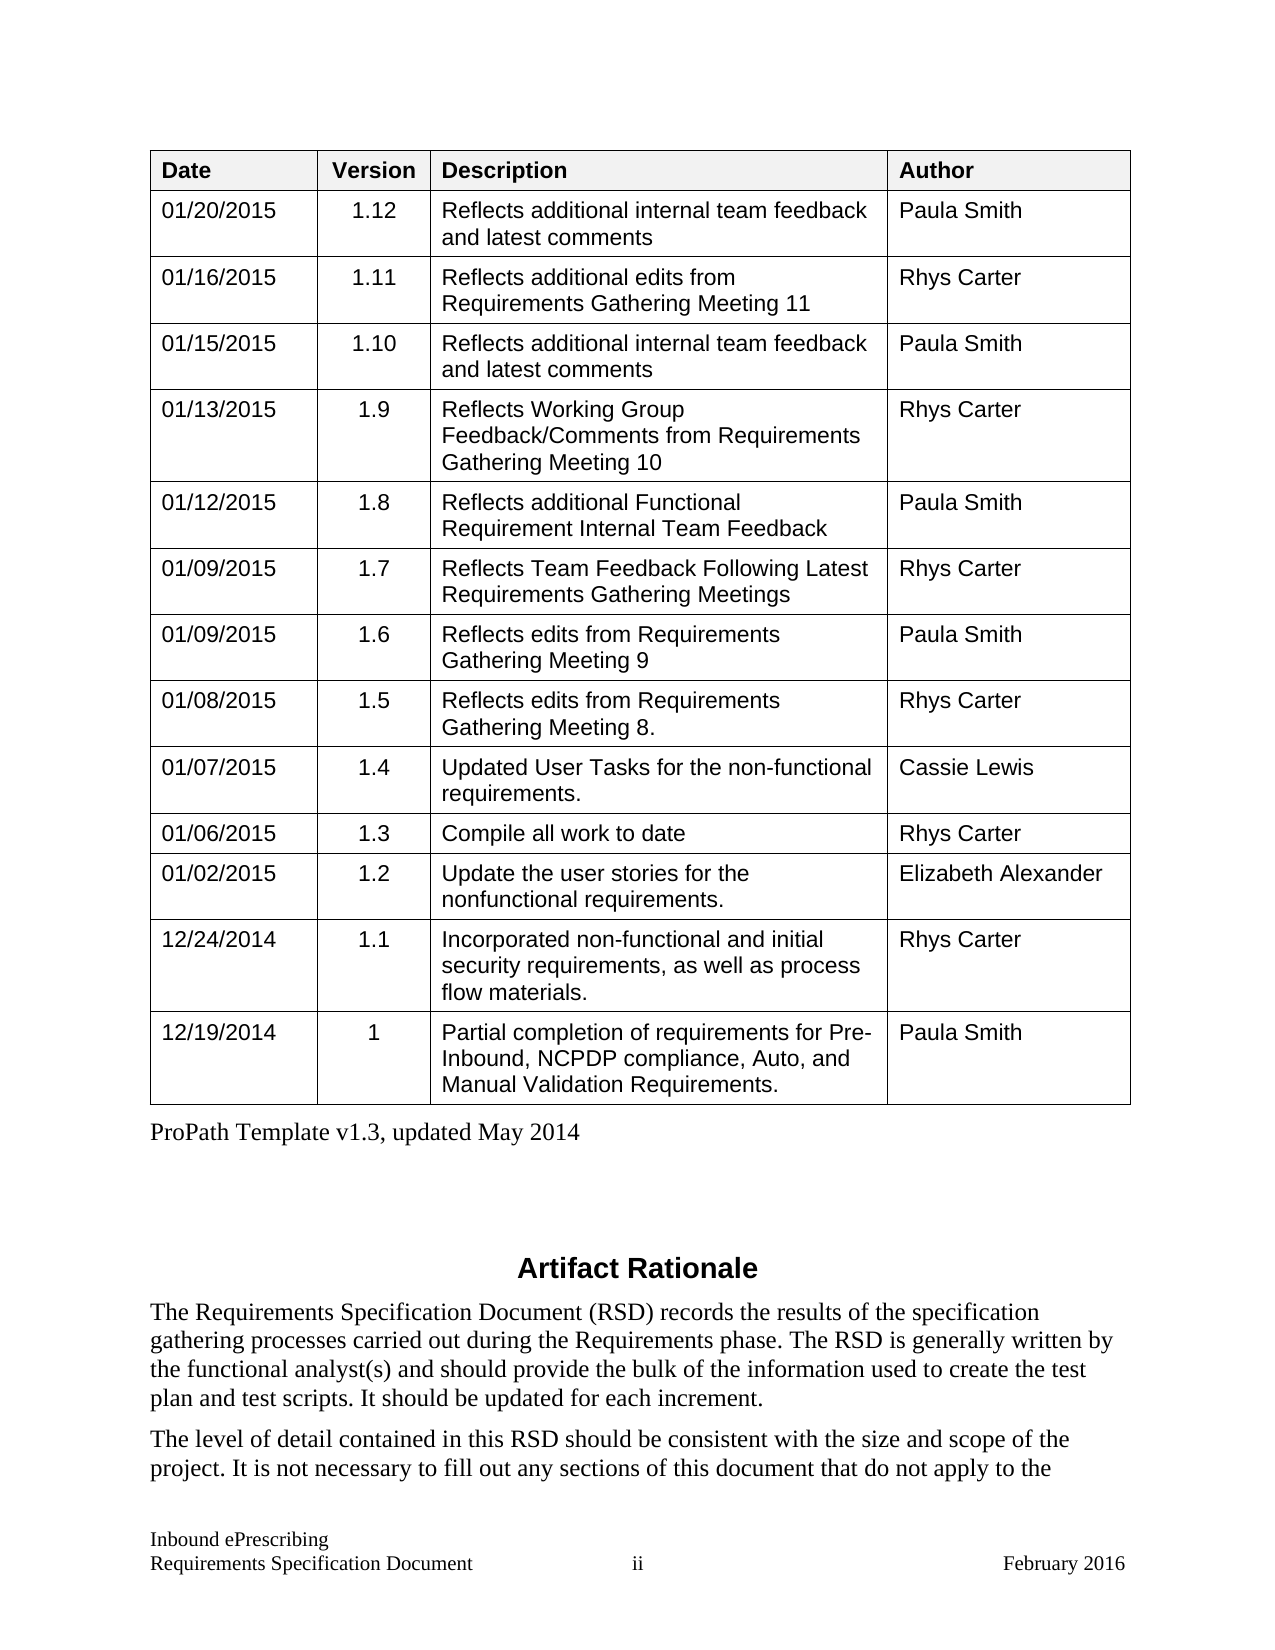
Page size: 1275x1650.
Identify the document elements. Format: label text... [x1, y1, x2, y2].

table_cell Incorporated non-functional and initial security requirements, as well as process flow materials. [431, 920, 887, 1011]
table_cell Update the user stories for the nonfunctional requirements. [431, 854, 887, 919]
table_cell 01/13/2015 [151, 390, 317, 481]
table_cell Rhys Carter [888, 681, 1130, 746]
table_cell Elizabeth Alexander [888, 854, 1130, 919]
table_cell 1.12 [318, 191, 430, 256]
table_cell Paula Smith [888, 324, 1130, 389]
table_cell 01/06/2015 [151, 814, 317, 852]
table_cell Reflects edits from Requirements Gathering Meeting 9 [431, 615, 887, 680]
table_cell Paula Smith [888, 1012, 1130, 1104]
table_cell Partial completion of requirements for Pre-Inbound, NCPDP compliance, Auto, and Manual Validation Requirements. [431, 1012, 887, 1104]
table_header Author [888, 151, 1130, 190]
table_header Version [318, 151, 430, 190]
table_cell 1 [318, 1012, 430, 1104]
table_cell 1.8 [318, 482, 430, 547]
title Artifact Rationale [150, 1251, 1125, 1284]
table_cell Reflects additional Functional Requirement Internal Team Feedback [431, 482, 887, 547]
table_cell Paula Smith [888, 191, 1130, 256]
table_cell Reflects additional edits from Requirements Gathering Meeting 11 [431, 257, 887, 322]
table_cell 1.3 [318, 814, 430, 852]
table_cell 01/08/2015 [151, 681, 317, 746]
table_cell 01/09/2015 [151, 615, 317, 680]
table_cell 01/07/2015 [151, 747, 317, 812]
table_cell Reflects Team Feedback Following Latest Requirements Gathering Meetings [431, 549, 887, 614]
table_header Description [431, 151, 887, 190]
table_cell Reflects additional internal team feedback and latest comments [431, 191, 887, 256]
table_cell 01/02/2015 [151, 854, 317, 919]
title ProPath Template v1.3, updated May 2014 [150, 1117, 1125, 1146]
table_cell 01/15/2015 [151, 324, 317, 389]
table_cell 1.2 [318, 854, 430, 919]
table_cell 1.4 [318, 747, 430, 812]
table_cell Rhys Carter [888, 814, 1130, 852]
table_cell Rhys Carter [888, 549, 1130, 614]
table_cell Reflects Working Group Feedback/Comments from Requirements Gathering Meeting 10 [431, 390, 887, 481]
table_cell 01/12/2015 [151, 482, 317, 547]
table_cell 12/24/2014 [151, 920, 317, 1011]
table_cell Paula Smith [888, 482, 1130, 547]
table_cell Rhys Carter [888, 257, 1130, 322]
table_cell 01/20/2015 [151, 191, 317, 256]
table_cell 01/16/2015 [151, 257, 317, 322]
table_cell 1.1 [318, 920, 430, 1011]
table_cell 1.10 [318, 324, 430, 389]
table_cell 1.9 [318, 390, 430, 481]
table_cell 1.7 [318, 549, 430, 614]
table_cell Paula Smith [888, 615, 1130, 680]
table_cell 1.5 [318, 681, 430, 746]
table_cell Updated User Tasks for the non-functional requirements. [431, 747, 887, 812]
table_header Date [151, 151, 317, 190]
table_cell Rhys Carter [888, 920, 1130, 1011]
table_cell 01/09/2015 [151, 549, 317, 614]
table_cell 1.6 [318, 615, 430, 680]
text The Requirements Specification Document (RSD) records the results of the specification gathering processes carried out during the Requirements phase. The RSD is generally written by the functional analyst(s) and should provide the bulk of the information used to create the test plan and test scripts. It should be updated for each increment. [150, 1297, 1125, 1412]
table_cell Compile all work to date [431, 814, 887, 852]
table_cell Reflects additional internal team feedback and latest comments [431, 324, 887, 389]
table_cell Cassie Lewis [888, 747, 1130, 812]
table_cell Reflects edits from Requirements Gathering Meeting 8. [431, 681, 887, 746]
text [150, 1424, 1125, 1482]
table_cell 1.11 [318, 257, 430, 322]
table_cell 12/19/2014 [151, 1012, 317, 1104]
table_cell Rhys Carter [888, 390, 1130, 481]
